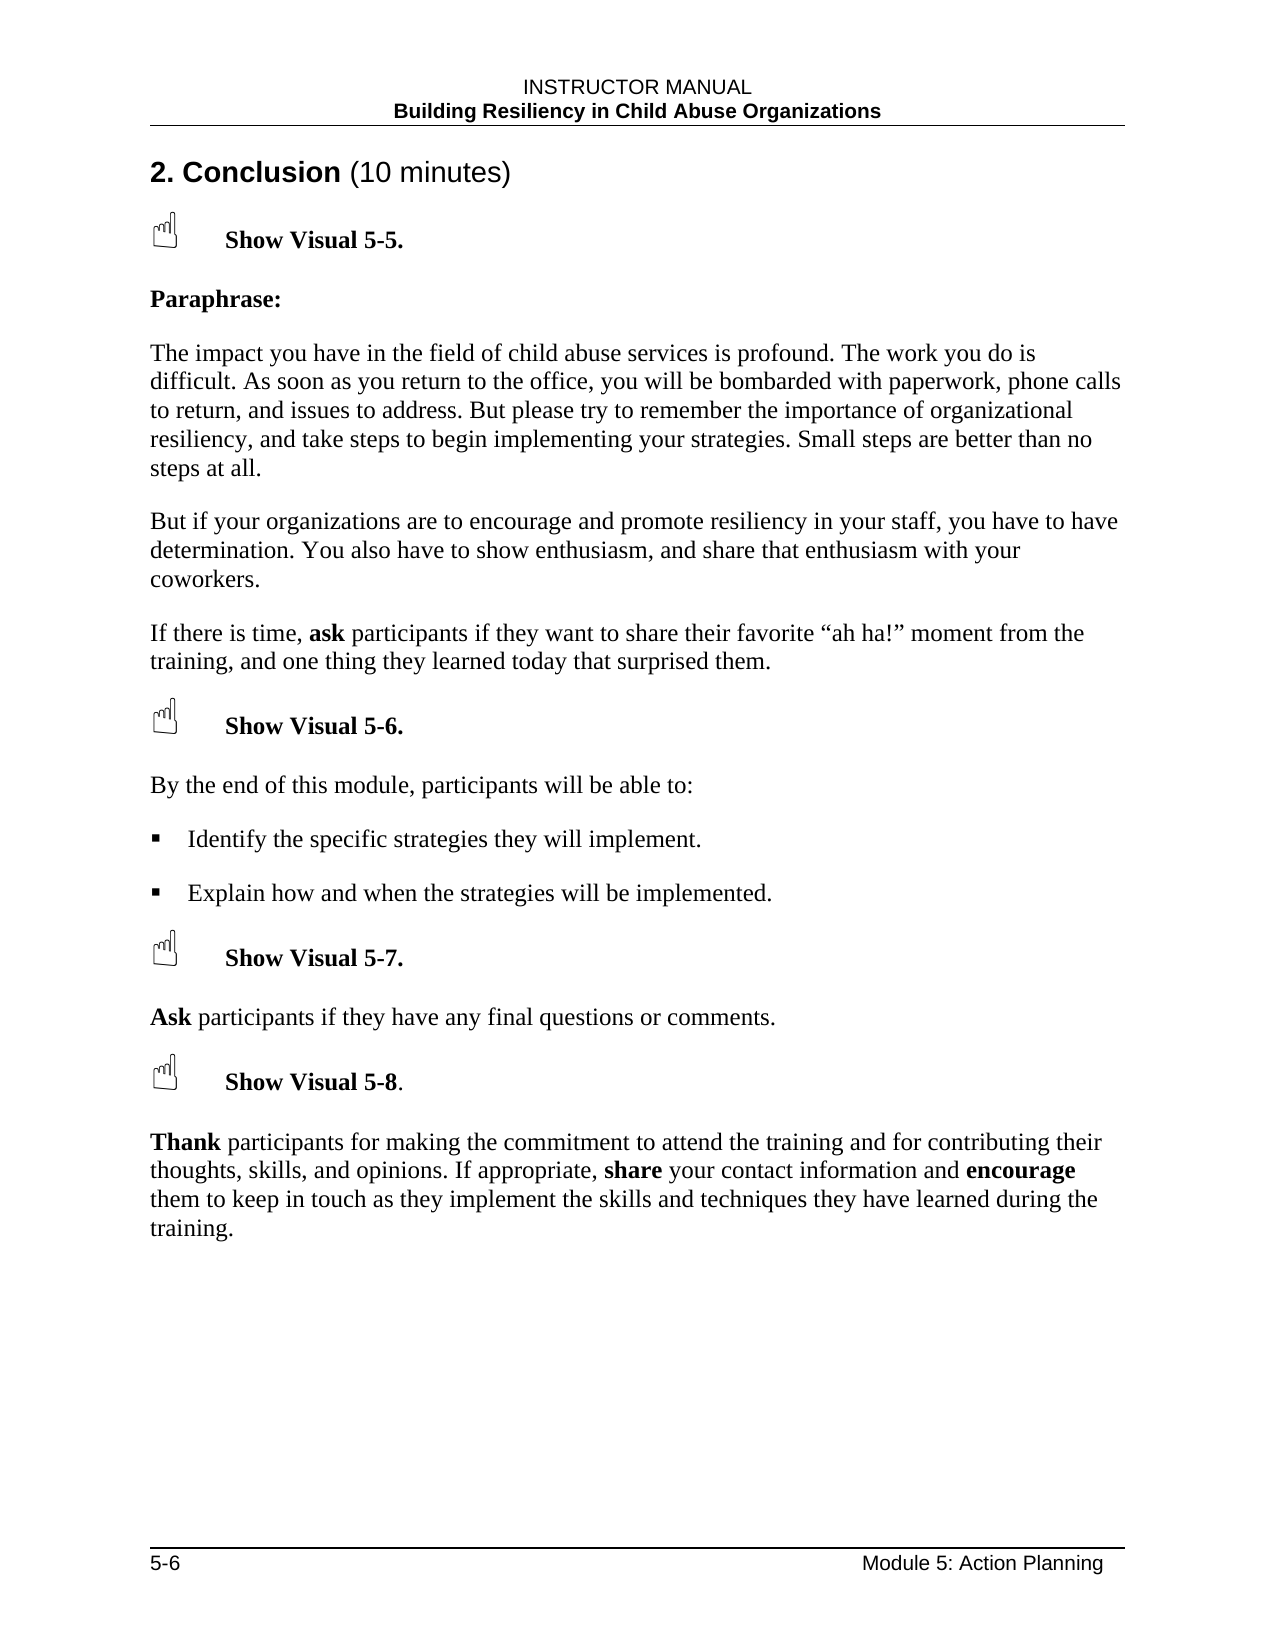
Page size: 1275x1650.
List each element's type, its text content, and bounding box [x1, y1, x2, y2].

text Paraphrase: [150, 284, 1125, 313]
list Ask participants if they have any final questions or comments. [150, 1002, 1125, 1031]
list Identify the specific strategies they will implement. [150, 824, 1125, 853]
list Show Visual 5-8. [150, 1056, 1125, 1102]
list Explain how and when the strategies will be implemented. [150, 878, 1125, 907]
list By the end of this module, participants will be able to: [150, 771, 1125, 799]
list 2. Conclusion (10 minutes) [150, 155, 1125, 188]
text Thank participants for making the commitment to attend the training and for contributing their thoughts, skills, and opinions. If appropriate, share your contact information and encourage them to keep in touch as they implement the skills and techniques they have learned during the training. [150, 1127, 1125, 1242]
text Show Visual 5-5. [150, 213, 1125, 259]
text The impact you have in the field of child abuse services is profound. The work you do is difficult. As soon as you return to the office, you will be bombarded with paperwork, phone calls to return, and issues to address. But please try to remember the importance of organizational resiliency, and take steps to begin implementing your strategies. Small steps are better than no steps at all. [150, 338, 1125, 481]
text But if your organizations are to encourage and promote resiliency in your staff, you have to have determination. You also have to show enthusiasm, and share that enthusiasm with your coworkers. [150, 506, 1125, 593]
text If there is time, ask participants if they want to share their favorite “ah ha!” moment from the training, and one thing they learned today that surprised them. [150, 618, 1125, 675]
text Show Visual 5-6. [150, 700, 1125, 746]
text Show Visual 5-7. [150, 932, 1125, 977]
